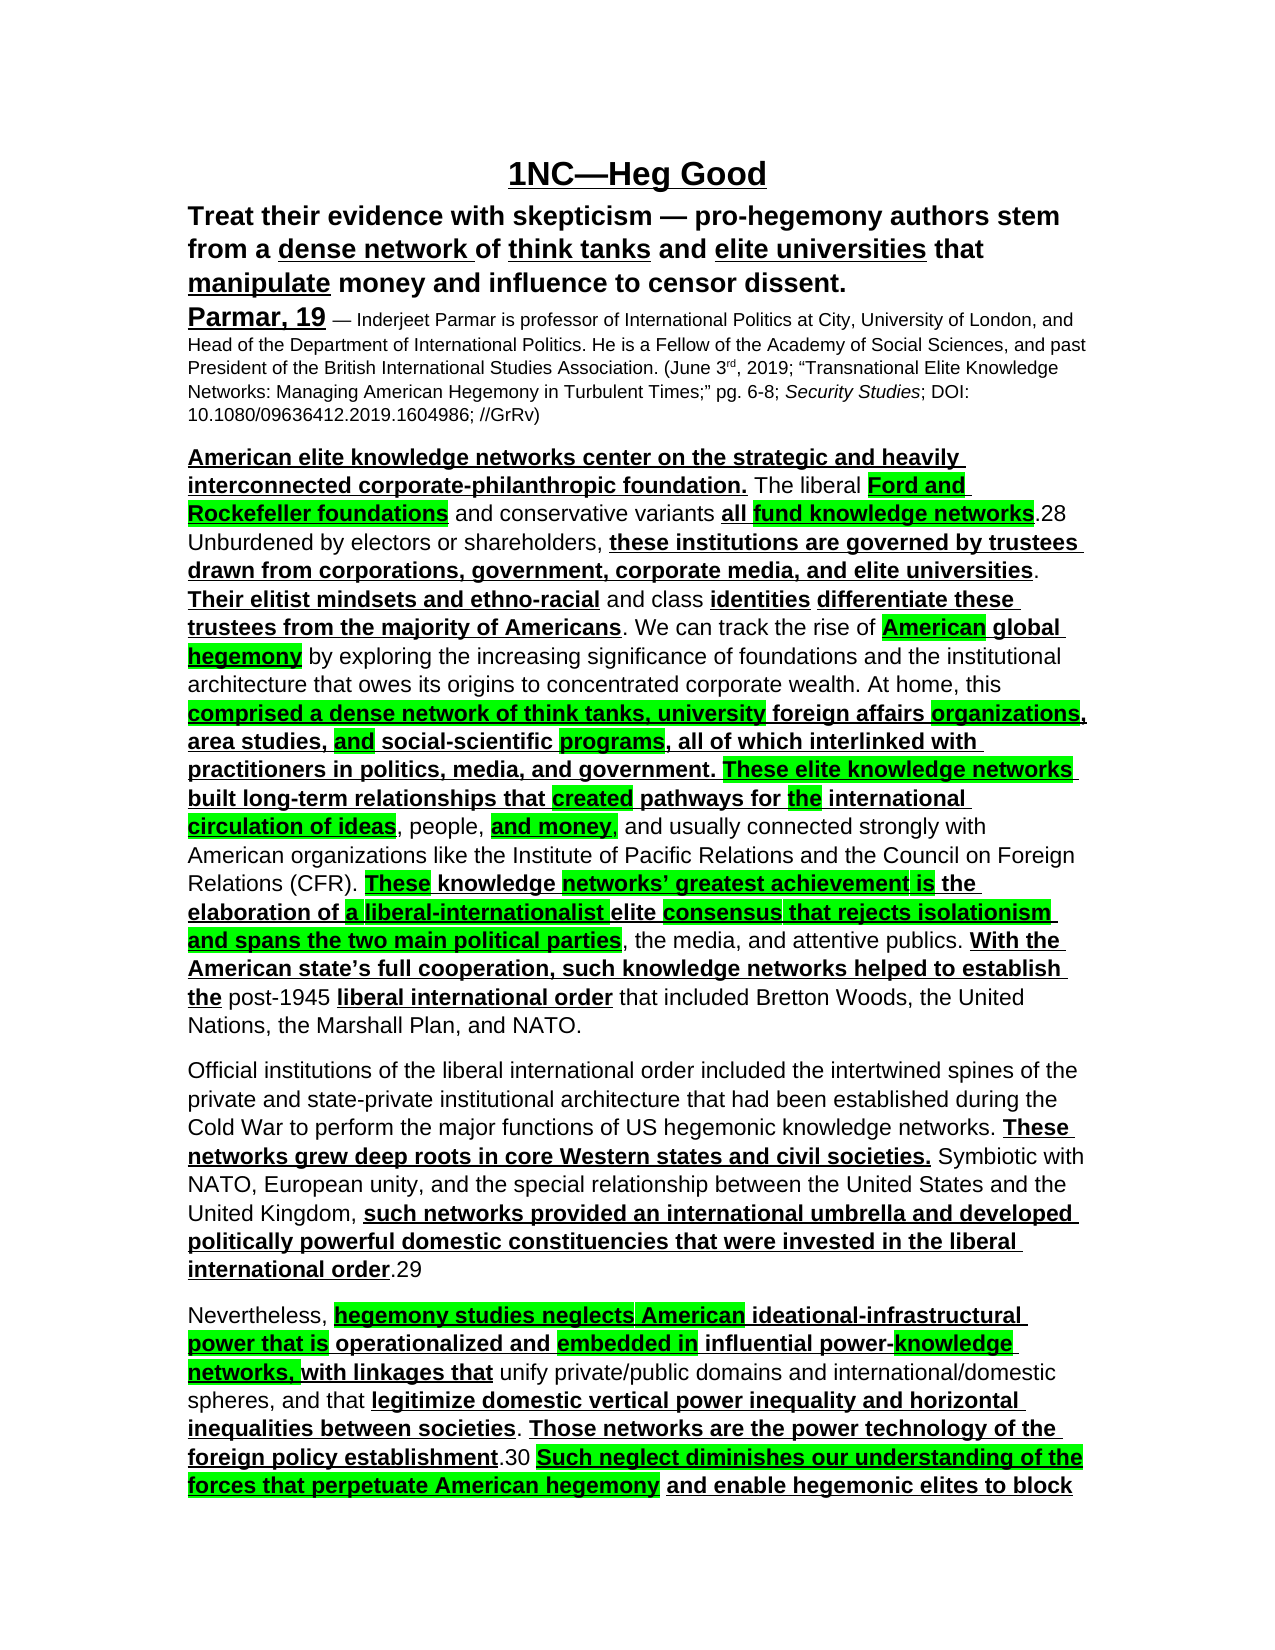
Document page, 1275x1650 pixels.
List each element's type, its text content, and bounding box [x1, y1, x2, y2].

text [187, 1302, 1087, 1498]
text American elite knowledge networks center on the strategic and heavily interconnected corporate-philanthropic foundation. The liberal Ford and Rockefeller foundations and conservative variants all fund knowledge networks.28 Unburdened by electors or shareholders, these institutions are governed by trustees drawn from corporations, government, corporate media, and elite universities. Their elitist mindsets and ethno-racial and class identities differentiate these trustees from the majority of Americans. We can track the rise of American global hegemony by exploring the increasing significance of foundations and the institutional architecture that owes its origins to concentrated corporate wealth. At home, this comprised a dense network of think tanks, university foreign affairs organizations, area studies, and social-scientific programs, all of which interlinked with practitioners in politics, media, and government. These elite knowledge networks built long-term relationships that created pathways for the international circulation of ideas, people, and money, and usually connected strongly with American organizations like the Institute of Pacific Relations and the Council on Foreign Relations (CFR). These knowledge networks’ greatest achievement is the elaboration of a liberal-internationalist elite consensus that rejects isolationism and spans the two main political parties, the media, and attentive publics. With the American state’s full cooperation, such knowledge networks helped to establish the post-1945 liberal international order that included Bretton Woods, the United Nations, the Marshall Plan, and NATO. [187, 443, 1087, 722]
subtitle 1NC—Heg Good [187, 154, 1087, 193]
text Official institutions of the liberal international order included the intertwined spines of the private and state-private institutional architecture that had been established during the Cold War to perform the major functions of US hegemonic knowledge networks. These networks grew deep roots in core Western states and civil societies. Symbiotic with NATO, European unity, and the special relationship between the United States and the United Kingdom, such networks provided an international umbrella and developed politically powerful domestic constituencies that were invested in the liberal international order.29 [187, 1057, 1087, 1283]
text American elite knowledge networks center on the strategic and heavily interconnected corporate-philanthropic foundation. The liberal Ford and Rockefeller foundations and conservative variants all fund knowledge networks.28 Unburdened by electors or shareholders, these institutions are governed by trustees drawn from corporations, government, corporate media, and elite universities. Their elitist mindsets and ethno-racial and class identities differentiate these trustees from the majority of Americans. We can track the rise of American global hegemony by exploring the increasing significance of foundations and the institutional architecture that owes its origins to concentrated corporate wealth. At home, this comprised a dense network of think tanks, university foreign affairs organizations, area studies, and social-scientific programs, all of which interlinked with practitioners in politics, media, and government. These elite knowledge networks built long-term relationships that created pathways for the international circulation of ideas, people, and money, and usually connected strongly with American organizations like the Institute of Pacific Relations and the Council on Foreign Relations (CFR). These knowledge networks’ greatest achievement is the elaboration of a liberal-internationalist elite consensus that rejects isolationism and spans the two main political parties, the media, and attentive publics. With the American state’s full cooperation, such knowledge networks helped to establish the post-1945 liberal international order that included Bretton Woods, the United Nations, the Marshall Plan, and NATO. [187, 723, 1087, 1039]
text Parmar, 19 — Inderjeet Parmar is professor of International Politics at City, University of London, and Head of the Department of International Politics. He is a Fellow of the Academy of Social Sciences, and past President of the British International Studies Association. (June 3rd, 2019; “Transnational Elite Knowledge Networks: Managing American Hegemony in Turbulent Times;” pg. 6-8; Security Studies; DOI: 10.1080/09636412.2019.1604986; //GrRv) [187, 301, 1087, 425]
subtitle Treat their evidence with skepticism — pro-hegemony authors stem from a dense network of think tanks and elite universities that manipulate money and influence to censor dissent. [187, 200, 1087, 298]
